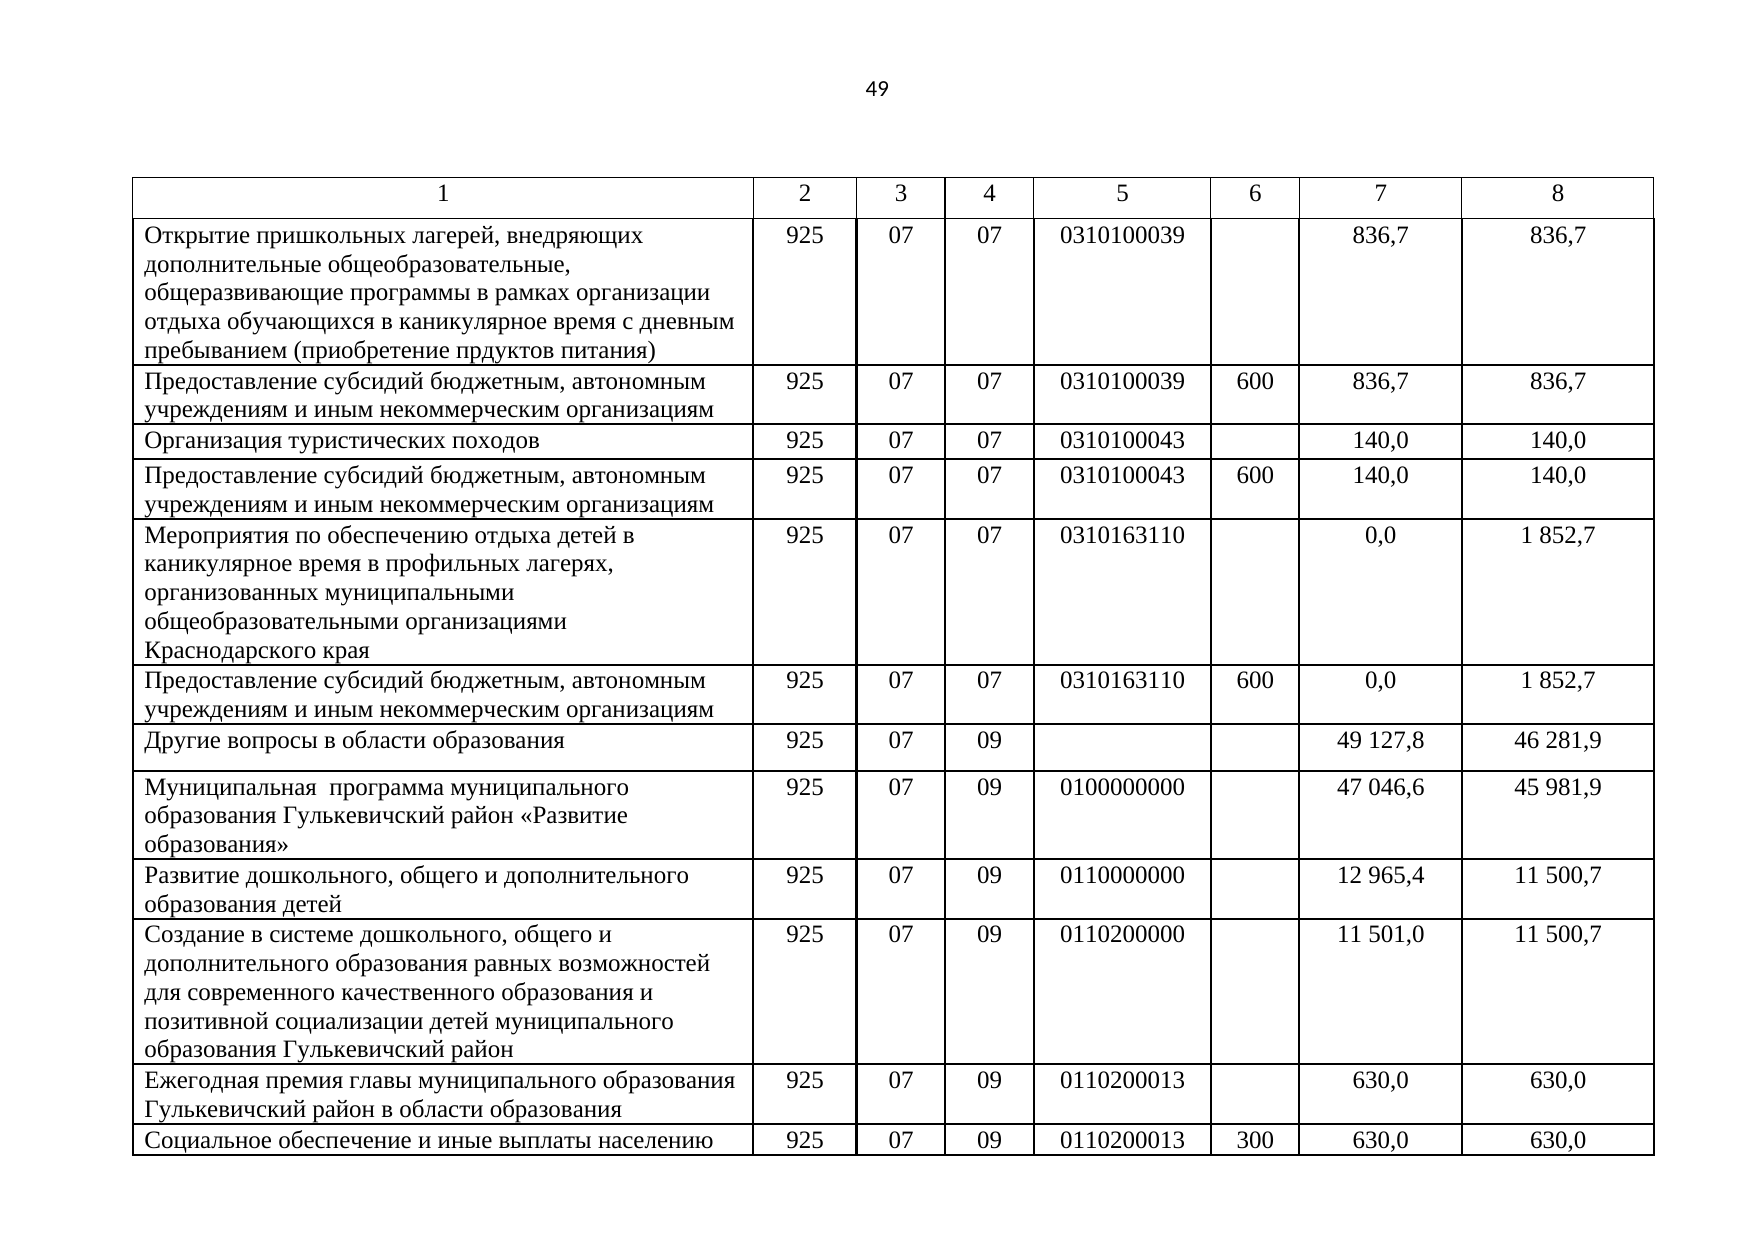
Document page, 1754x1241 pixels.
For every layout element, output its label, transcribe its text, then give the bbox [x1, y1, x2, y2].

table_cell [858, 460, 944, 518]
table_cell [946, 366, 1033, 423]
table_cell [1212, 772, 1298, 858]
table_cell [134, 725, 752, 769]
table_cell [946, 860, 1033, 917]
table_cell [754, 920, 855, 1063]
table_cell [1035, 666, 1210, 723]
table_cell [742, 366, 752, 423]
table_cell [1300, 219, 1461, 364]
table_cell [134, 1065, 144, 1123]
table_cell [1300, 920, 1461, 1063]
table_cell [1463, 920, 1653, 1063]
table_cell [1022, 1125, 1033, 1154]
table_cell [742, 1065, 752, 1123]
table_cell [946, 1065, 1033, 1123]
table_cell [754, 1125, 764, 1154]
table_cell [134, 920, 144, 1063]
table_header 5 [1034, 178, 1210, 218]
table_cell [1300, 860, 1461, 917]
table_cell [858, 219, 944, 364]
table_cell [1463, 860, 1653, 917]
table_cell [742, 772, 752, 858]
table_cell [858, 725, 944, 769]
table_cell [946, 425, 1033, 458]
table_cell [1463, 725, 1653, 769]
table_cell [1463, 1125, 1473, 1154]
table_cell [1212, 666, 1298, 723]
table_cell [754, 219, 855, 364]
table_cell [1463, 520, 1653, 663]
table_header 3 [857, 178, 944, 218]
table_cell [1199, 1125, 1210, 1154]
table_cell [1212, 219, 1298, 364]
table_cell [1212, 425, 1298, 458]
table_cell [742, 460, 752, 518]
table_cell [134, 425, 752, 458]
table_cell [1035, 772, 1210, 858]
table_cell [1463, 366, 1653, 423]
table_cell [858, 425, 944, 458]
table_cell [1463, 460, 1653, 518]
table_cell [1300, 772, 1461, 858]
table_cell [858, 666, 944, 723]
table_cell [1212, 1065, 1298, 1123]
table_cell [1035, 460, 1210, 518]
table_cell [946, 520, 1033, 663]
table_header 6 [1211, 178, 1299, 218]
table_header 7 [1300, 178, 1461, 218]
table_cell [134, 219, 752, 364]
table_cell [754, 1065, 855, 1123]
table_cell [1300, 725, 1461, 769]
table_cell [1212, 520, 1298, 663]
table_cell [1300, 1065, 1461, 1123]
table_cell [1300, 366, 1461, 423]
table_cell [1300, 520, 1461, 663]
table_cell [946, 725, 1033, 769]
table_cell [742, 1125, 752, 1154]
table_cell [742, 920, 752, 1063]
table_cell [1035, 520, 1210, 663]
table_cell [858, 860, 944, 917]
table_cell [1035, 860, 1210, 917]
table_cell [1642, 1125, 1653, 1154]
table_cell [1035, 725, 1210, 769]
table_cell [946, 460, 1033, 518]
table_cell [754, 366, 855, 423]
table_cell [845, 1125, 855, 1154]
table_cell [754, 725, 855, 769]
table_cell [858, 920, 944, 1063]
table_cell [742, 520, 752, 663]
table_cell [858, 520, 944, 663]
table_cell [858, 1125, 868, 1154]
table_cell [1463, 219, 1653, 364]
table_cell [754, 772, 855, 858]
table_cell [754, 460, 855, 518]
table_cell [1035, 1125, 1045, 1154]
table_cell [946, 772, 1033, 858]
table_header 8 [1462, 178, 1653, 218]
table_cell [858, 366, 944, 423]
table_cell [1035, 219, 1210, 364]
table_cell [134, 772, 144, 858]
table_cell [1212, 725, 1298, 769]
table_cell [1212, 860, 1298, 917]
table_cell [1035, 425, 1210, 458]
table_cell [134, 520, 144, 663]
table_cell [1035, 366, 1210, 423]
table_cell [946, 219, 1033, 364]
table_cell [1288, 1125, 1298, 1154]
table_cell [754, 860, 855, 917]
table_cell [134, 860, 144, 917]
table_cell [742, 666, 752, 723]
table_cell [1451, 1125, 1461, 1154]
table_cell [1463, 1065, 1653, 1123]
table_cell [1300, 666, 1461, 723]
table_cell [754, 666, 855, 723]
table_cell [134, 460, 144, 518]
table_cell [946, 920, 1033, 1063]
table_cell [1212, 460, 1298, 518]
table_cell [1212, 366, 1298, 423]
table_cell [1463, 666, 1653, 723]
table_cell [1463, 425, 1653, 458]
table_header 4 [946, 178, 1033, 218]
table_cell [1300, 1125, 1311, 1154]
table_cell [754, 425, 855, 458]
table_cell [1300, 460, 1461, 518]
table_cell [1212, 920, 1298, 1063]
table_header 1 [133, 178, 753, 218]
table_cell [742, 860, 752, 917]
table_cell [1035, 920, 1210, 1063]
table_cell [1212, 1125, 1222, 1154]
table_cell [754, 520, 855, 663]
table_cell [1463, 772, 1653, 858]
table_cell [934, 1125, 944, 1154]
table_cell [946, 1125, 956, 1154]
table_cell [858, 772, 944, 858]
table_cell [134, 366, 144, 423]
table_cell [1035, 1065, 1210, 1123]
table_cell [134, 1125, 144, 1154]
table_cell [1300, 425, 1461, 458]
table_header 2 [754, 178, 856, 218]
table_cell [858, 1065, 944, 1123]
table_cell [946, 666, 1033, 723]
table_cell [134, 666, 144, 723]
